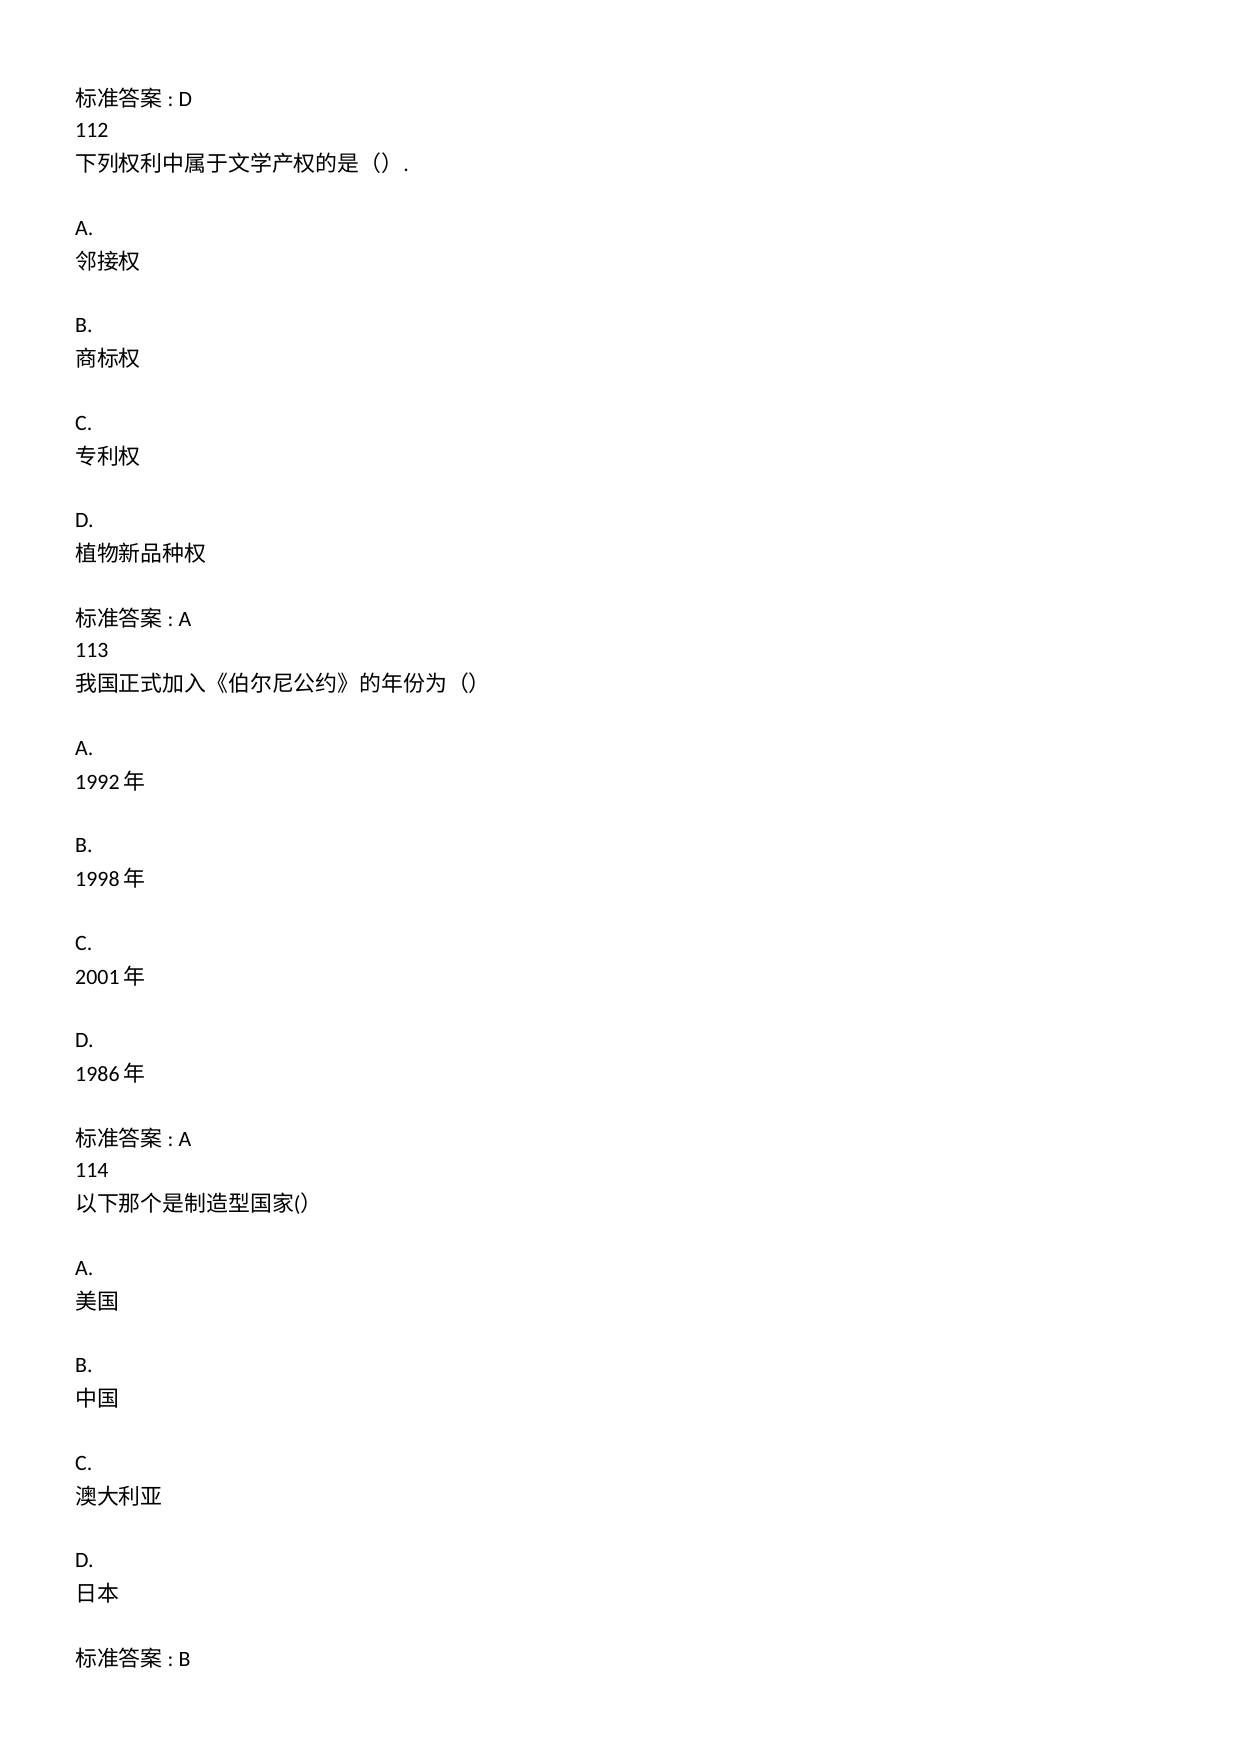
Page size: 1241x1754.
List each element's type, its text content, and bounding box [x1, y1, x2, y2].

text C. [75, 406, 1165, 438]
text 1998年 [75, 861, 1165, 893]
text C. [75, 926, 1165, 958]
text 113 [75, 633, 1165, 666]
text 1986年 [75, 1056, 1165, 1088]
text 专利权 [75, 438, 1165, 471]
text B. [75, 1348, 1165, 1381]
text 澳大利亚 [75, 1478, 1165, 1511]
text 我国正式加入《伯尔尼公约》的年份为（） [75, 666, 1165, 698]
text 1992年 [75, 763, 1165, 796]
text 邻接权 [75, 243, 1165, 276]
text 日本 [75, 1576, 1165, 1608]
text 标准答案 : A [75, 601, 1165, 633]
text C. [75, 1446, 1165, 1478]
text A. [75, 211, 1165, 243]
text 标准答案 : A [75, 1121, 1165, 1153]
text 以下那个是制造型国家(） [75, 1186, 1165, 1218]
text 植物新品种权 [75, 536, 1165, 568]
text A. [75, 1251, 1165, 1283]
text 下列权利中属于文学产权的是（）. [75, 146, 1165, 178]
text 2001年 [75, 958, 1165, 991]
text 美国 [75, 1283, 1165, 1316]
text 标准答案 : B [75, 1641, 1165, 1673]
text D. [75, 1023, 1165, 1056]
text 商标权 [75, 341, 1165, 373]
text 中国 [75, 1381, 1165, 1413]
text B. [75, 308, 1165, 341]
text 112 [75, 113, 1165, 146]
text B. [75, 828, 1165, 861]
text D. [75, 503, 1165, 536]
text A. [75, 731, 1165, 763]
text 标准答案 : D [75, 81, 1165, 113]
text D. [75, 1543, 1165, 1576]
text 114 [75, 1153, 1165, 1186]
